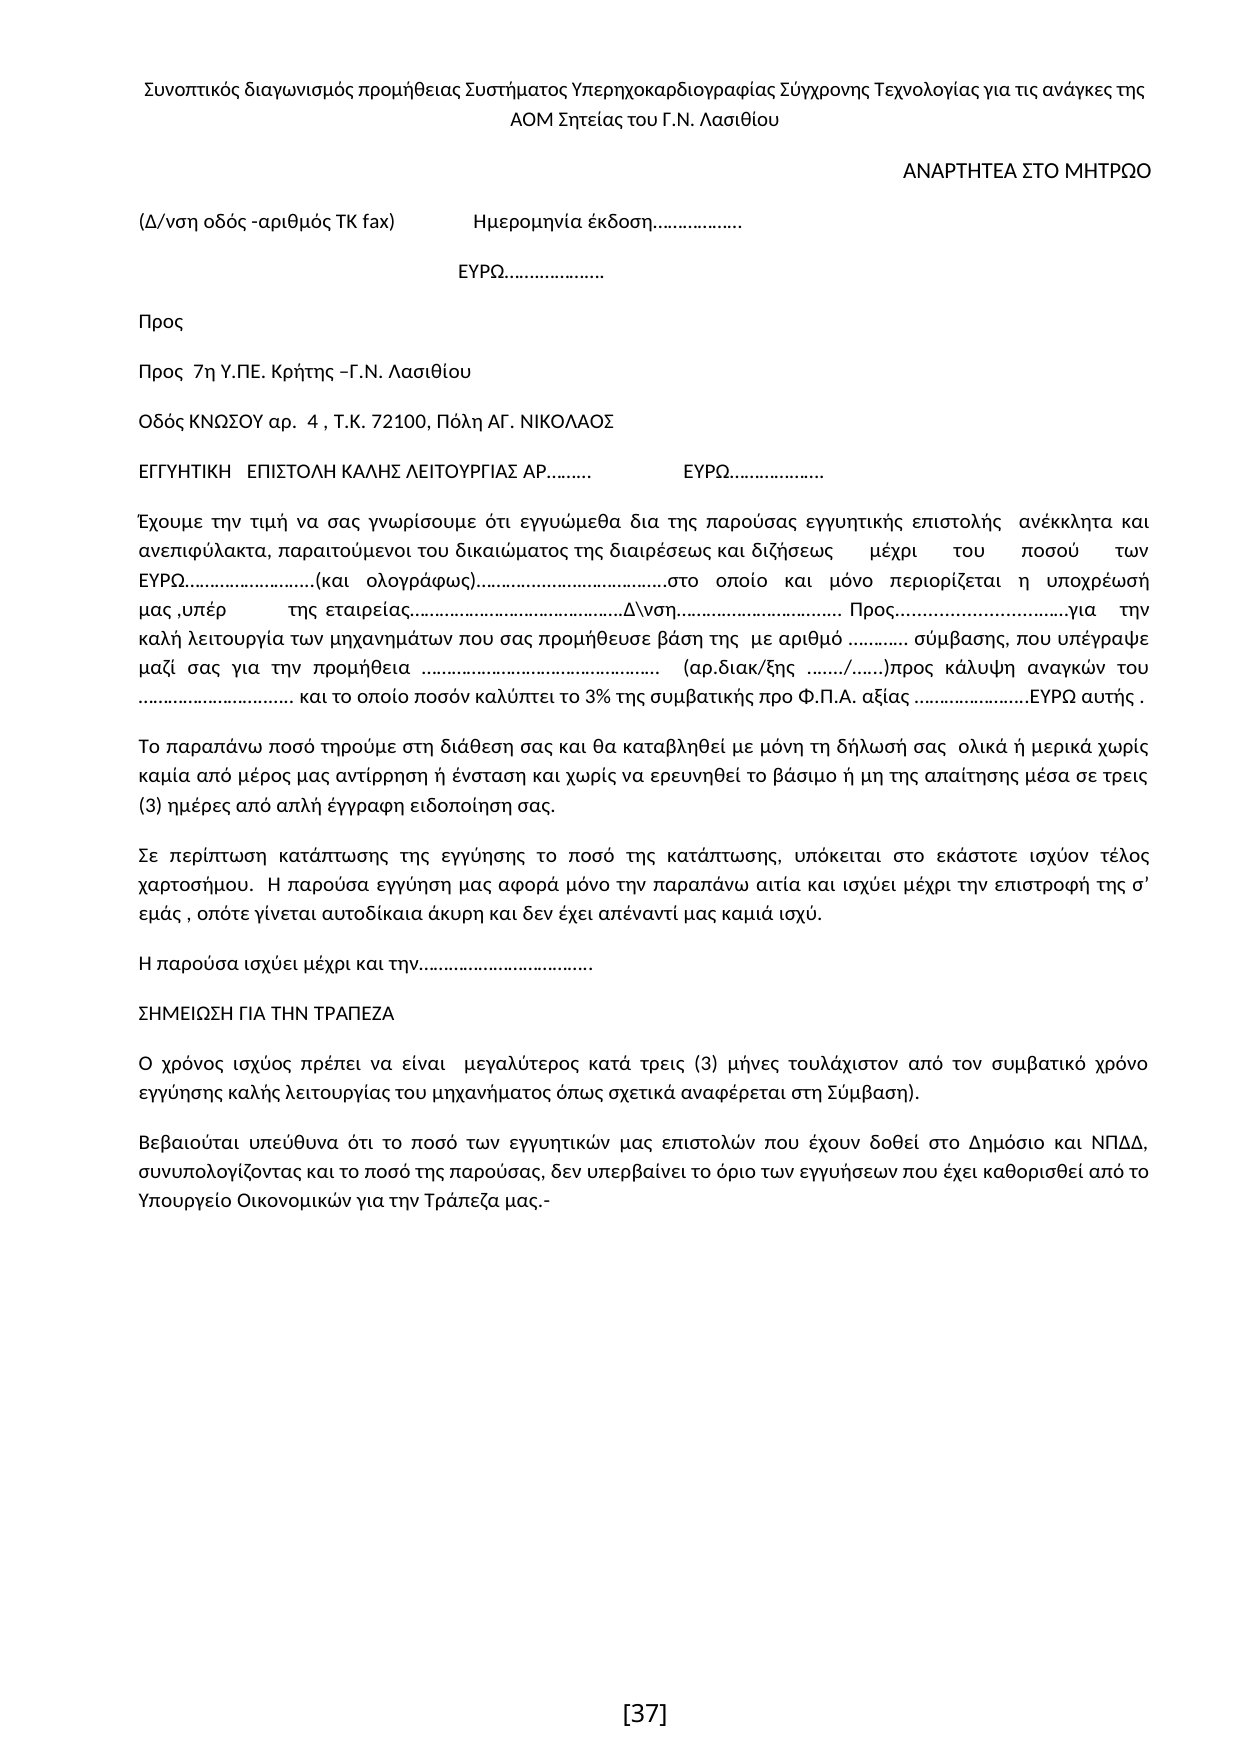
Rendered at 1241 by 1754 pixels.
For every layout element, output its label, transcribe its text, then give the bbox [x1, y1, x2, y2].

text Το παραπάνω ποσό τηρούμε στη διάθεση σας και θα καταβληθεί με μόνη τη δήλωσή σας ολικά ή μερικά χωρίς καμία από μέρος μας αντίρρηση ή ένσταση και χωρίς να ερευνηθεί το βάσιμο ή μη της απαίτησης μέσα σε τρεις (3) ημέρες από απλή έγγραφη ειδοποίηση σας. [138, 733, 1151, 817]
text ΕΓΓΥΗΤΙΚΗ ΕΠΙΣΤΟΛΗ ΚΑΛΗΣ ΛΕΙΤΟΥΡΓΙΑΣ ΑΡ……… ΕΥΡΩ………………. [138, 458, 1151, 484]
text Έχουμε την τιμή να σας γνωρίσουμε ότι εγγυώμεθα δια της παρούσας εγγυητικής επιστολής ανέκκλητα και ανεπιφύλακτα, παραιτούμενοι του δικαιώματος της διαιρέσεως και διζήσεως μέχρι του ποσού των ΕΥΡΩ……………………..(και ολογράφως)…………..…….……………..στο οποίο και μόνο περιορίζεται η υποχρέωσή μας ,υπέρ της εταιρείας…………………………………….Δ\νση……….………………..… Προς..........................……για την καλή λειτουργία των μηχανημάτων που σας προμήθευσε βάση της με αριθμό ………… σύμβασης, που υπέγραψε μαζί σας για την προμήθεια ………………………………………… (αρ.διακ/ξης ..…../…...)προς κάλυψη αναγκών του ……………………..….. και το οποίο ποσόν καλύπτει το 3% της συμβατικής προ Φ.Π.Α. αξίας …………………..ΕΥΡΩ αυτής . [138, 508, 1151, 709]
text ΕΥΡΩ…….…………. [138, 258, 1151, 284]
text (Δ/νση οδός -αριθμός ΤΚ fax) Ημερομηνία έκδοση……………… [138, 208, 1151, 234]
text Ο χρόνος ισχύος πρέπει να είναι μεγαλύτερος κατά τρεις (3) μήνες τουλάχιστον από τον συμβατικό χρόνο εγγύησης καλής λειτουργίας του μηχανήματος όπως σχετικά αναφέρεται στη Σύμβαση). [138, 1050, 1151, 1105]
text ΣΗΜΕΙΩΣΗ ΓΙΑ ΤΗΝ ΤΡΑΠΕΖΑ [138, 1000, 1151, 1026]
text Προς [138, 308, 1151, 334]
text Οδός ΚΝΩΣΟΥ αρ. 4 , Τ.Κ. 72100, Πόλη ΑΓ. ΝΙΚΟΛΑΟΣ [138, 408, 1151, 434]
text Βεβαιούται υπεύθυνα ότι το ποσό των εγγυητικών μας επιστολών που έχουν δοθεί στο Δημόσιο και ΝΠΔΔ, συνυπολογίζοντας και το ποσό της παρούσας, δεν υπερβαίνει το όριο των εγγυήσεων που έχει καθορισθεί από το Υπουργείο Οικονομικών για την Τράπεζα μας.- [138, 1129, 1151, 1213]
text Η παρούσα ισχύει μέχρι και την…………………………….. [138, 950, 1151, 976]
text Σε περίπτωση κατάπτωσης της εγγύησης το ποσό της κατάπτωσης, υπόκειται στο εκάστοτε ισχύον τέλος χαρτοσήμου. Η παρούσα εγγύηση μας αφορά μόνο την παραπάνω αιτία και ισχύει μέχρι την επιστροφή της σ’ εμάς , οπότε γίνεται αυτοδίκαια άκυρη και δεν έχει απέναντί μας καμιά ισχύ. [138, 842, 1151, 926]
text Προς 7η Υ.ΠΕ. Κρήτης –Γ.Ν. Λασιθίου [138, 358, 1151, 384]
